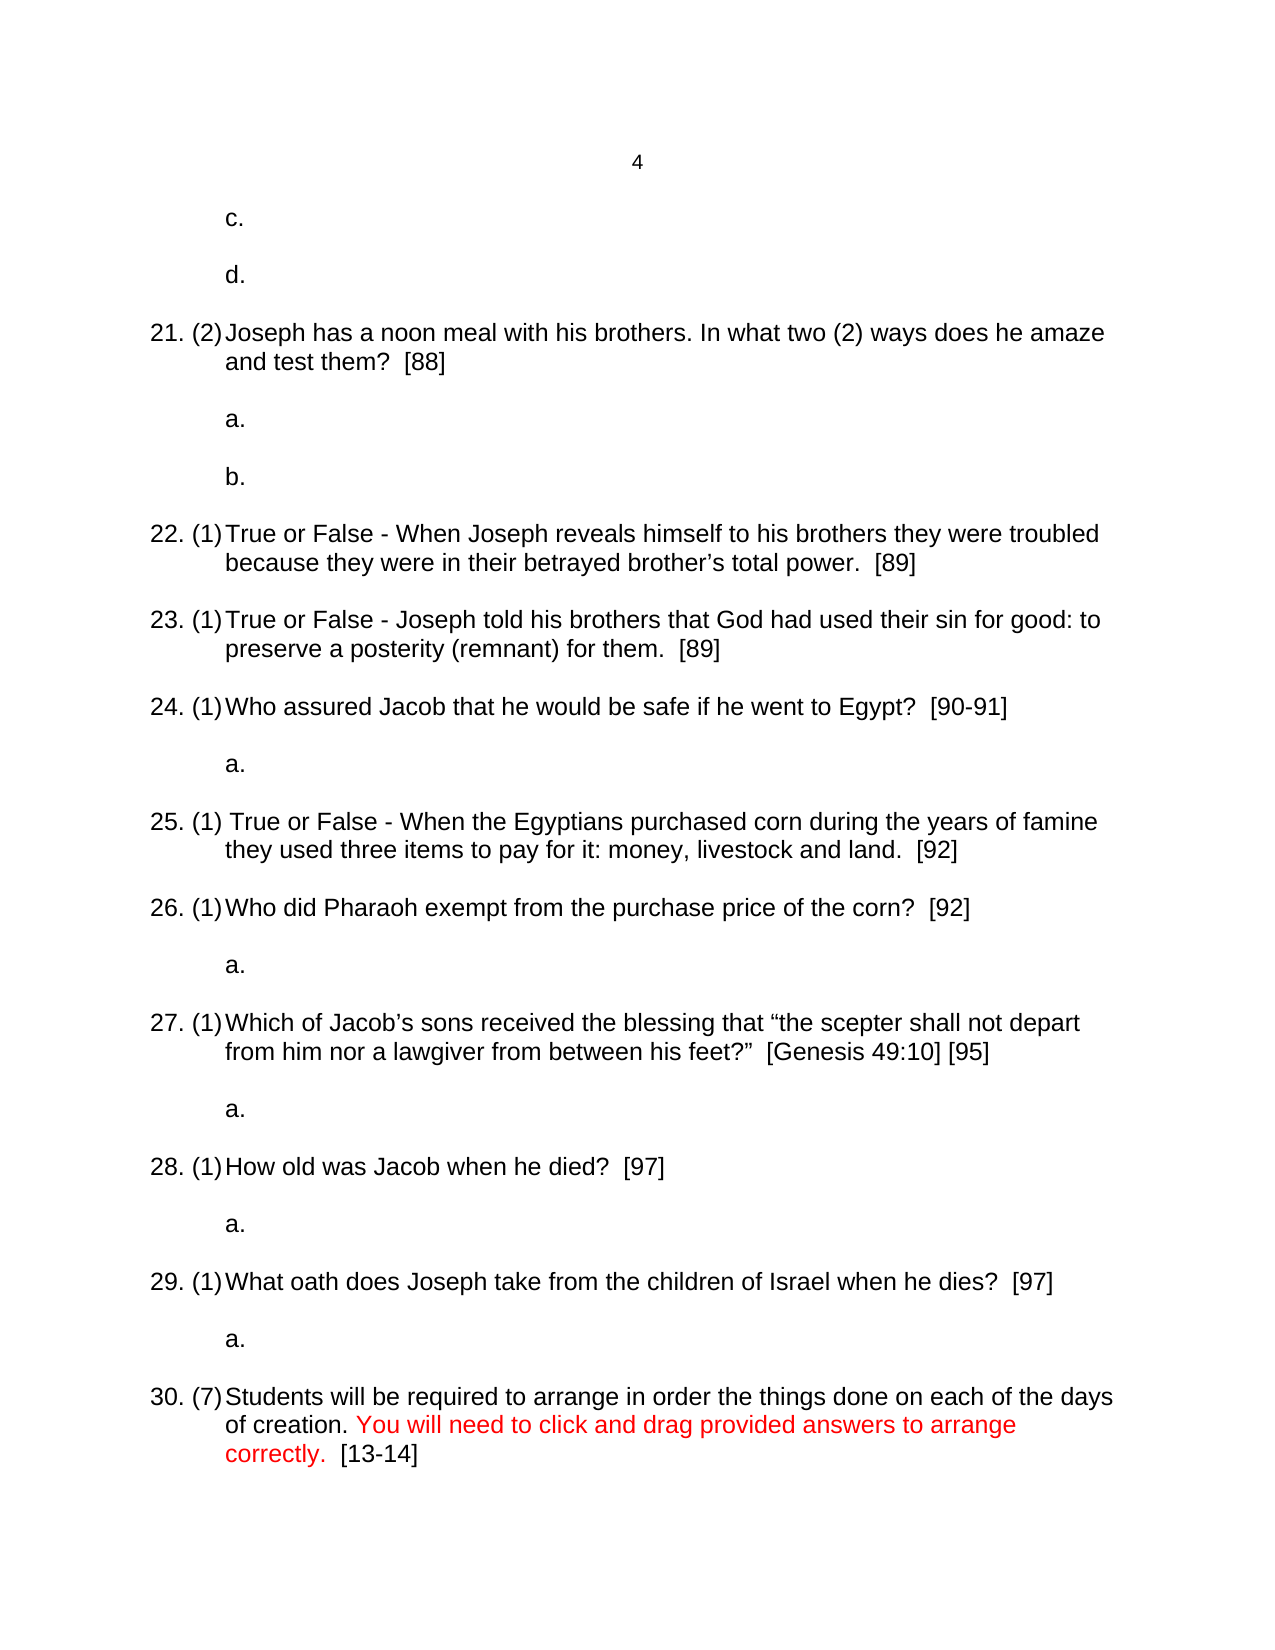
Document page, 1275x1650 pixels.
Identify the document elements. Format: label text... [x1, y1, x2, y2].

text because they were in their betrayed brother’s total power. [89] [150, 548, 1125, 576]
text 25. (1) True or False - When the Egyptians purchased corn during the years of famine [150, 806, 1125, 835]
text 21. (2) Joseph has a noon meal with his brothers. In what two (2) ways does he amaze [150, 318, 1125, 346]
text 30. (7) Students will be required to arrange in order the things done on each of the days of creation. You will need to click and drag provided answers to arrange correctly. [13-14] [150, 1381, 1125, 1468]
text a. [150, 1094, 1125, 1123]
text b. [150, 461, 1125, 490]
text a. [150, 950, 1125, 979]
text 29. (1) What oath does Joseph take from the children of Israel when he dies? [97] [150, 1266, 1125, 1295]
text 26. (1) Who did Pharaoh exempt from the purchase price of the corn? [92] [150, 893, 1125, 921]
text c. [150, 203, 1125, 231]
text 22. (1) True or False - When Joseph reveals himself to his brothers they were troubled [150, 519, 1125, 548]
text a. [150, 1324, 1125, 1353]
text and test them? [88] [150, 346, 1125, 375]
text a. [150, 749, 1125, 778]
text they used three items to pay for it: money, livestock and land. [92] [150, 835, 1125, 864]
text 27. (1) Which of Jacob’s sons received the blessing that “the scepter shall not depart from him nor a lawgiver from between his feet?” [Genesis 49:10] [95] [150, 1008, 1125, 1065]
text a. [150, 404, 1125, 433]
text a. [150, 1209, 1125, 1238]
text 24. (1) Who assured Jacob that he would be safe if he went to Egypt? [90-91] [150, 691, 1125, 720]
text 28. (1) How old was Jacob when he died? [97] [150, 1151, 1125, 1180]
text 23. (1) True or False - Joseph told his brothers that God had used their sin for good: to preserve a posterity (remnant) for them. [89] [150, 605, 1125, 663]
text d. [150, 260, 1125, 289]
